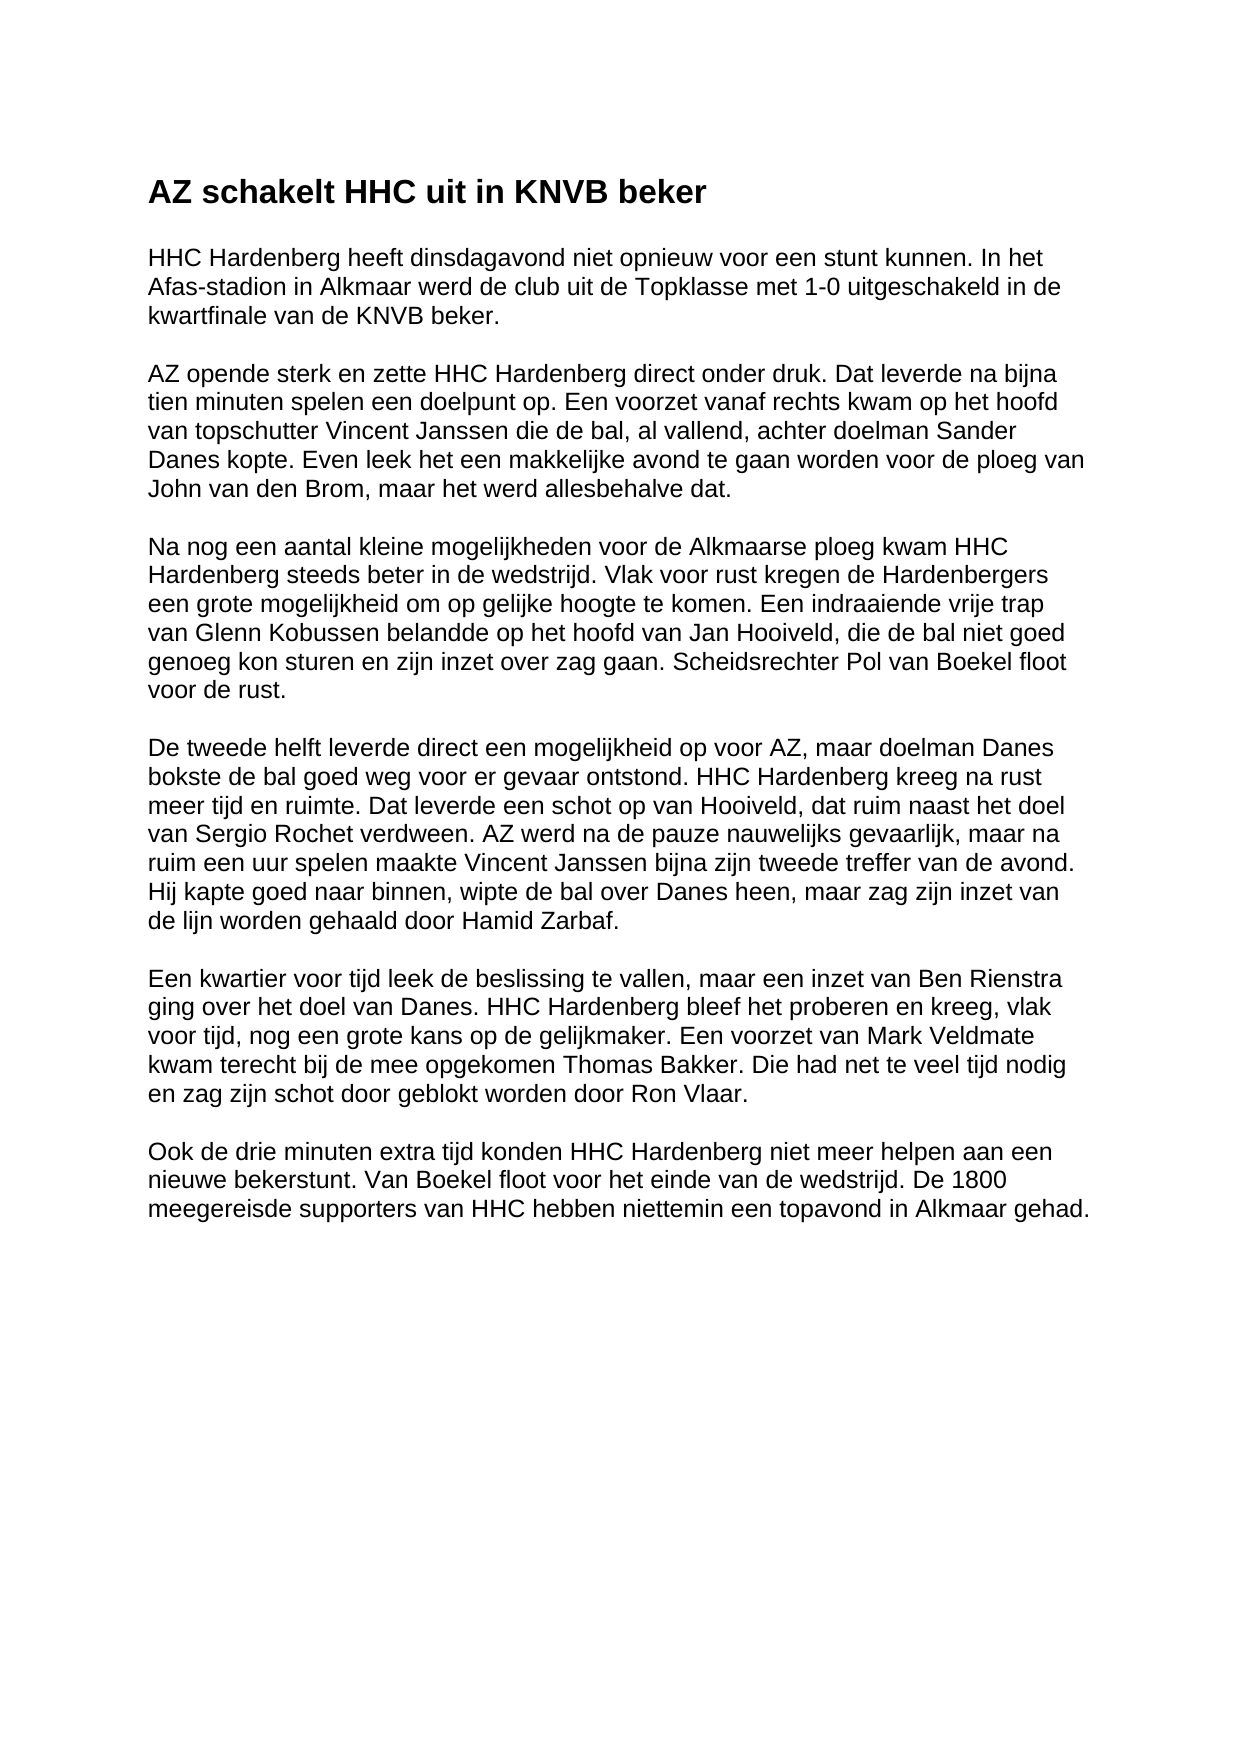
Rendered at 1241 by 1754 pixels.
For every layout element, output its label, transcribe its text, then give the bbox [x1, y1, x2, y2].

subtitle AZ schakelt HHC uit in KNVB beker [148, 173, 1093, 211]
text Na nog een aantal kleine mogelijkheden voor de Alkmaarse ploeg kwam HHC Hardenberg steeds beter in de wedstrijd. Vlak voor rust kregen de Hardenbergers een grote mogelijkheid om op gelijke hoogte te komen. Een indraaiende vrije trap van Glenn Kobussen belandde op het hoofd van Jan Hooiveld, die de bal niet goed genoeg kon sturen en zijn inzet over zag gaan. Scheidsrechter Pol van Boekel floot voor de rust. [148, 532, 1093, 704]
text HHC Hardenberg heeft dinsdagavond niet opnieuw voor een stunt kunnen. In het Afas-stadion in Alkmaar werd de club uit de Topklasse met 1-0 uitgeschakeld in de kwartfinale van de KNVB beker. [148, 243, 1093, 329]
text Ook de drie minuten extra tijd konden HHC Hardenberg niet meer helpen aan een nieuwe bekerstunt. Van Boekel floot voor het einde van de wedstrijd. De 1800 meegereisde supporters van HHC hebben niettemin een topavond in Alkmaar gehad. [148, 1137, 1093, 1223]
text Een kwartier voor tijd leek de beslissing te vallen, maar een inzet van Ben Rienstra ging over het doel van Danes. HHC Hardenberg bleef het proberen en kreeg, vlak voor tijd, nog een grote kans op de gelijkmaker. Een voorzet van Mark Veldmate kwam terecht bij de mee opgekomen Thomas Bakker. Die had net te veel tijd nodig en zag zijn schot door geblokt worden door Ron Vlaar. [148, 964, 1093, 1107]
text De tweede helft leverde direct een mogelijkheid op voor AZ, maar doelman Danes bokste de bal goed weg voor er gevaar ontstond. HHC Hardenberg kreeg na rust meer tijd en ruimte. Dat leverde een schot op van Hooiveld, dat ruim naast het doel van Sergio Rochet verdween. AZ werd na de pauze nauwelijks gevaarlijk, maar na ruim een uur spelen maakte Vincent Janssen bijna zijn tweede treffer van de avond. Hij kapte goed naar binnen, wipte de bal over Danes heen, maar zag zijn inzet van de lijn worden gehaald door Hamid Zarbaf. [148, 733, 1093, 934]
text AZ opende sterk en zette HHC Hardenberg direct onder druk. Dat leverde na bijna tien minuten spelen een doelpunt op. Een voorzet vanaf rechts kwam op het hoofd van topschutter Vincent Janssen die de bal, al vallend, achter doelman Sander Danes kopte. Even leek het een makkelijke avond te gaan worden voor de ploeg van John van den Brom, maar het werd allesbehalve dat. [148, 359, 1093, 502]
